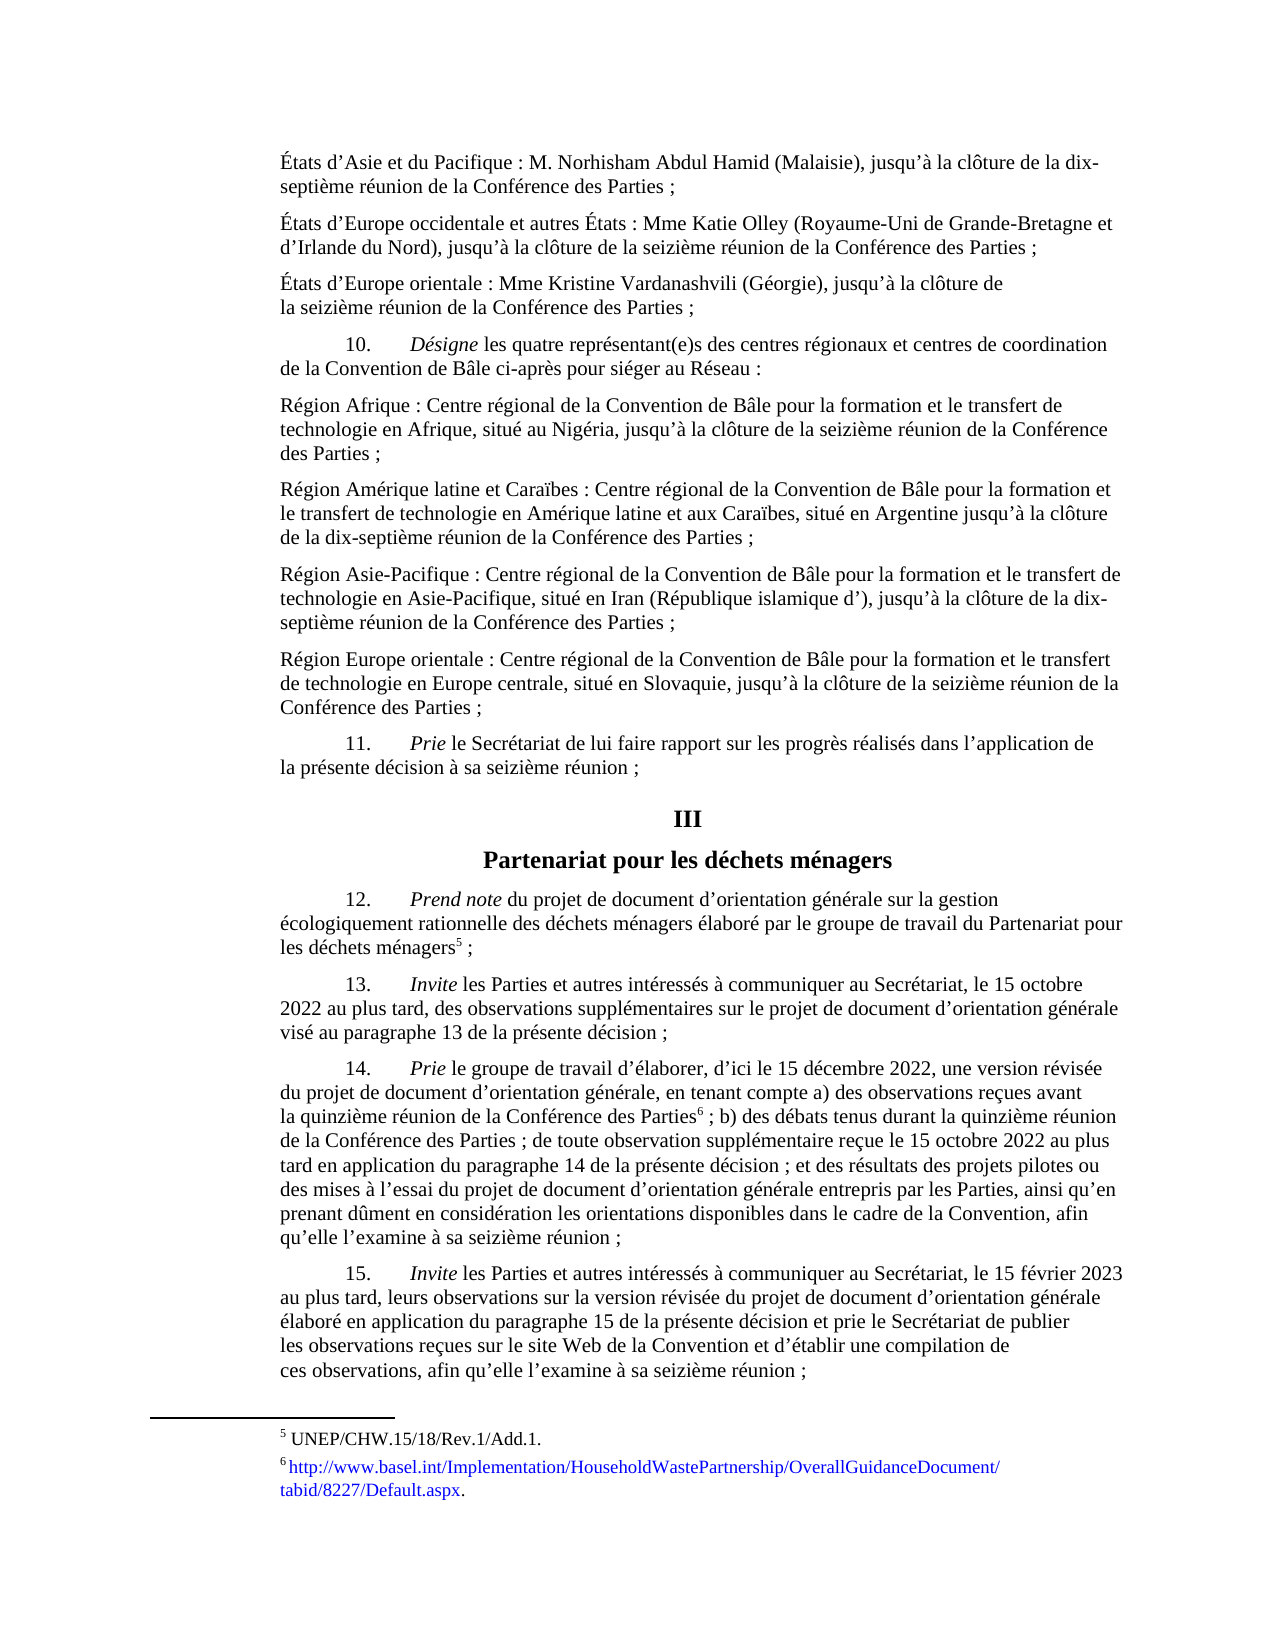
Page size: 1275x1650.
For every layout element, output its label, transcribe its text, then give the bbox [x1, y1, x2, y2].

text 12. Prend note du projet de document d’orientation générale sur la gestion écologiquement rationnelle des déchets ménagers élaboré par le groupe de travail du Partenariat pour les déchets ménagers ; [280, 887, 1125, 959]
text États d’Europe occidentale et autres États : Mme Katie Olley (Royaume-Uni de Grande-Bretagne et d’Irlande du Nord), jusqu’à la clôture de la seizième réunion de la Conférence des Parties ; [280, 211, 1125, 259]
text Région Afrique : Centre régional de la Convention de Bâle pour la formation et le transfert de technologie en Afrique, situé au Nigéria, jusqu’à la clôture de la seizième réunion de la Conférence des Parties ; [280, 392, 1125, 465]
text Région Europe orientale : Centre régional de la Convention de Bâle pour la formation et le transfert de technologie en Europe centrale, situé en Slovaquie, jusqu’à la clôture de la seizième réunion de la Conférence des Parties ; [280, 647, 1125, 719]
text 13. Invite les Parties et autres intéressés à communiquer au Secrétariat, le 15 octobre 2022 au plus tard, des observations supplémentaires sur le projet de document d’orientation générale visé au paragraphe 13 de la présente décision ; [280, 972, 1125, 1044]
text 10. Désigne les quatre représentant(e)s des centres régionaux et centres de coordination de la Convention de Bâle ci-après pour siéger au Réseau : [280, 332, 1125, 380]
text États d’Europe orientale : Mme Kristine Vardanashvili (Géorgie), jusqu’à la clôture de la seizième réunion de la Conférence des Parties ; [280, 271, 1125, 319]
text Région Amérique latine et Caraïbes : Centre régional de la Convention de Bâle pour la formation et le transfert de technologie en Amérique latine et aux Caraïbes, situé en Argentine jusqu’à la clôture de la dix-septième réunion de la Conférence des Parties ; [280, 477, 1125, 549]
text 15. Invite les Parties et autres intéressés à communiquer au Secrétariat, le 15 février 2023 au plus tard, leurs observations sur la version révisée du projet de document d’orientation générale élaboré en application du paragraphe 15 de la présente décision et prie le Secrétariat de publier les observations reçues sur le site Web de la Convention et d’établir une compilation de ces observations, afin qu’elle l’examine à sa seizième réunion ; [280, 1261, 1125, 1382]
text 11. Prie le Secrétariat de lui faire rapport sur les progrès réalisés dans l’application de la présente décision à sa seizième réunion ; [280, 731, 1125, 779]
text III [280, 804, 1095, 833]
text 14. Prie le groupe de travail d’élaborer, d’ici le 15 décembre 2022, une version révisée du projet de document d’orientation générale, en tenant compte a) des observations reçues avant la quinzième réunion de la Conférence des Parties ; b) des débats tenus durant la quinzième réunion de la Conférence des Parties ; de toute observation supplémentaire reçue le 15 octobre 2022 au plus tard en application du paragraphe 14 de la présente décision ; et des résultats des projets pilotes ou des mises à l’essai du projet de document d’orientation générale entrepris par les Parties, ainsi qu’en prenant dûment en considération les orientations disponibles dans le cadre de la Convention, afin qu’elle l’examine à sa seizième réunion ; [280, 1056, 1125, 1249]
text États d’Asie et du Pacifique : M. Norhisham Abdul Hamid (Malaisie), jusqu’à la clôture de la dix-septième réunion de la Conférence des Parties ; [280, 150, 1125, 198]
text Région Asie-Pacifique : Centre régional de la Convention de Bâle pour la formation et le transfert de technologie en Asie-Pacifique, situé en Iran (République islamique d’), jusqu’à la clôture de la dix-septième réunion de la Conférence des Parties ; [280, 562, 1125, 634]
text Partenariat pour les déchets ménagers [280, 846, 1095, 874]
